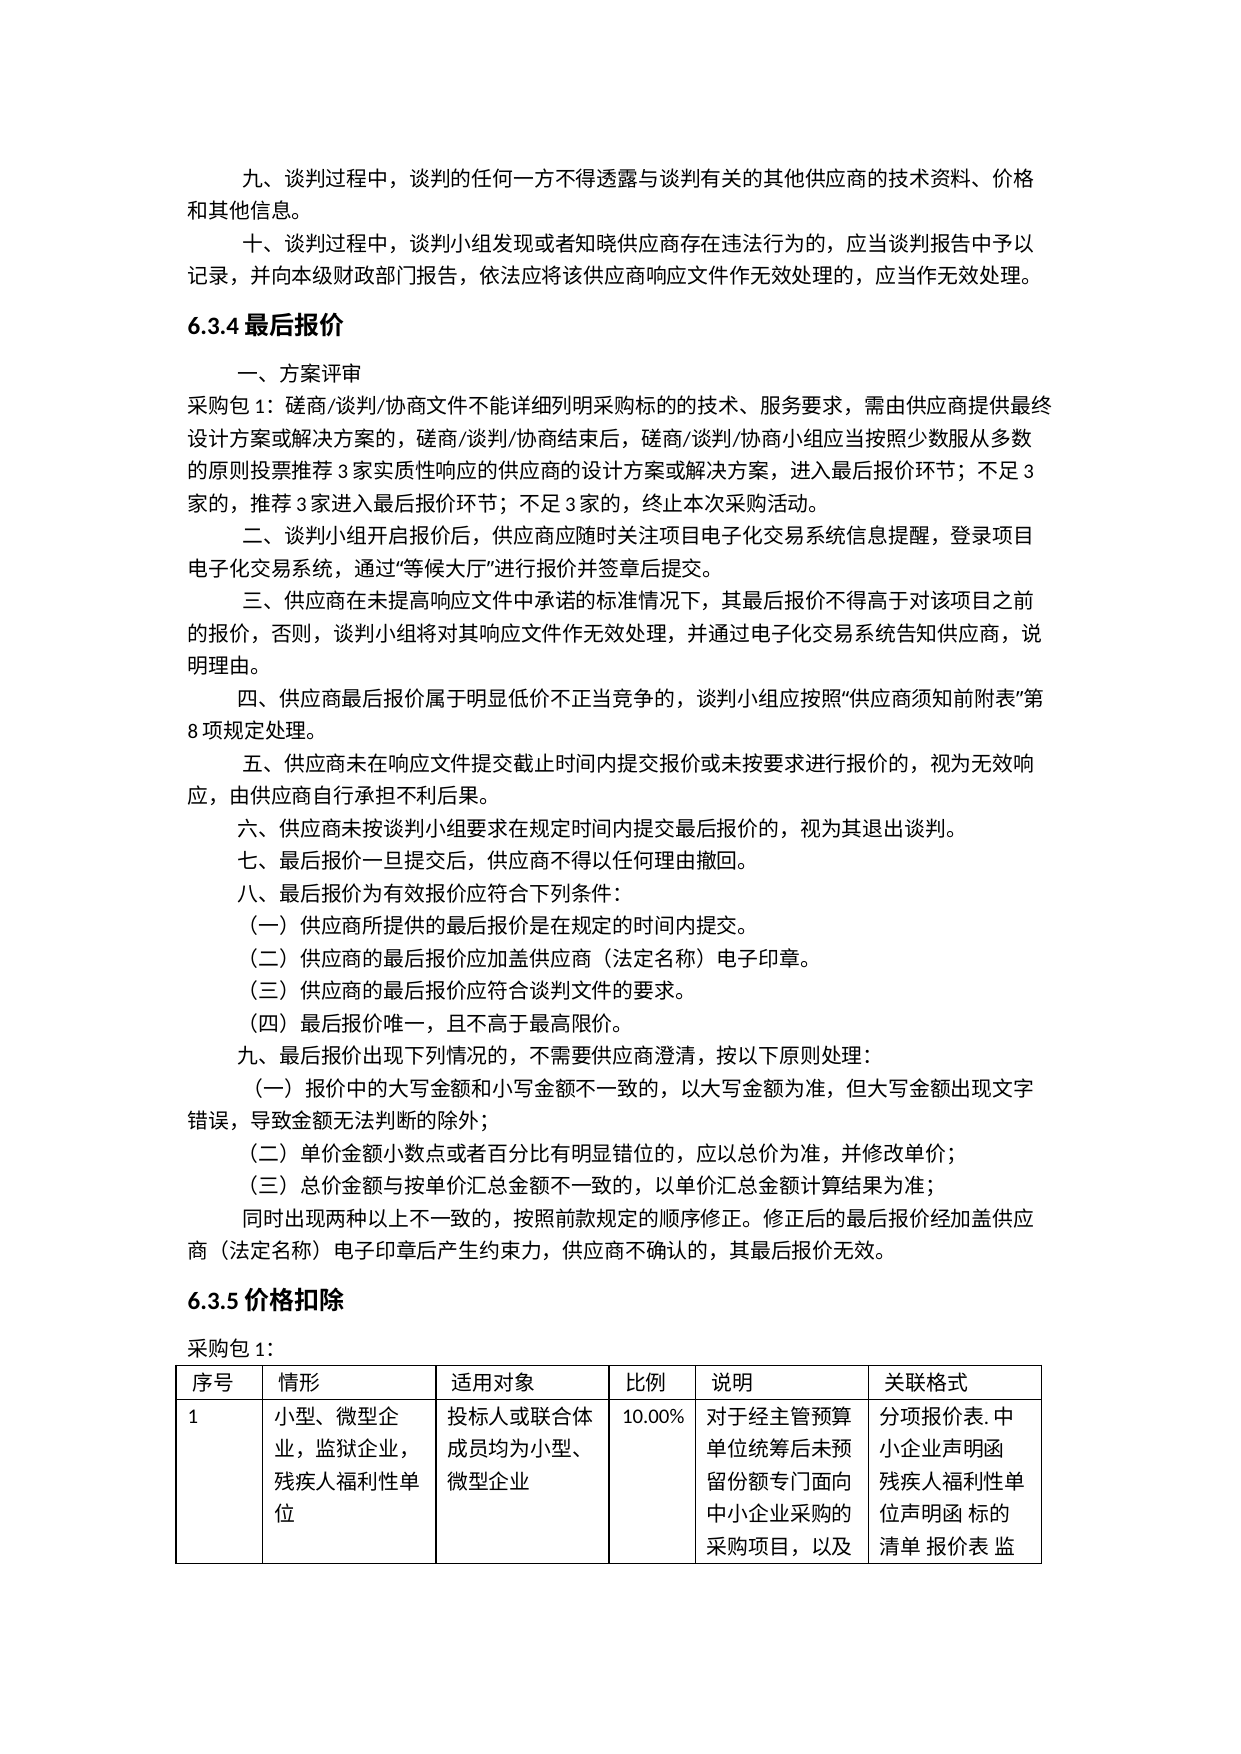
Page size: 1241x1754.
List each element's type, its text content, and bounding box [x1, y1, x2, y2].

text （一）报价中的大写金额和小写金额不一致的，以大写金额为准，但大写金额出现文字错误，导致金额无法判断的除外； [187, 1072, 1053, 1137]
text 四、供应商最后报价属于明显低价不正当竞争的，谈判小组应按照“供应商须知前附表”第8项规定处理。 [187, 682, 1053, 747]
table_header 序号 [177, 1366, 262, 1398]
text （二）单价金额小数点或者百分比有明显错位的，应以总价为准，并修改单价； [187, 1137, 1053, 1169]
table_cell 10.00% [610, 1400, 695, 1563]
text （四）最后报价唯一，且不高于最高限价。 [187, 1007, 1053, 1039]
text 七、最后报价一旦提交后，供应商不得以任何理由撤回。 [187, 844, 1053, 877]
text 九、谈判过程中，谈判的任何一方不得透露与谈判有关的其他供应商的技术资料、价格和其他信息。 [187, 162, 1053, 227]
table_header 比例 [610, 1366, 695, 1398]
text （一）供应商所提供的最后报价是在规定的时间内提交。 [187, 909, 1053, 942]
text 三、供应商在未提高响应文件中承诺的标准情况下，其最后报价不得高于对该项目之前的报价，否则，谈判小组将对其响应文件作无效处理，并通过电子化交易系统告知供应商，说明理由。 [187, 584, 1053, 682]
text 同时出现两种以上不一致的，按照前款规定的顺序修正。修正后的最后报价经加盖供应商（法定名称）电子印章后产生约束力，供应商不确认的，其最后报价无效。 [187, 1202, 1053, 1267]
text 6.3.5价格扣除 [187, 1267, 1053, 1332]
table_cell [263, 1400, 435, 1563]
text 采购包1： [187, 1332, 1053, 1364]
text 九、最后报价出现下列情况的，不需要供应商澄清，按以下原则处理： [187, 1039, 1053, 1072]
table_cell 1 [177, 1400, 262, 1563]
text 十、谈判过程中，谈判小组发现或者知晓供应商存在违法行为的，应当谈判报告中予以记录，并向本级财政部门报告，依法应将该供应商响应文件作无效处理的，应当作无效处理。 [187, 227, 1053, 292]
text （三）供应商的最后报价应符合谈判文件的要求。 [187, 974, 1053, 1007]
text 五、供应商未在响应文件提交截止时间内提交报价或未按要求进行报价的，视为无效响应，由供应商自行承担不利后果。 [187, 747, 1053, 812]
table_header 适用对象 [437, 1366, 608, 1398]
text （三）总价金额与按单价汇总金额不一致的，以单价汇总金额计算结果为准； [187, 1169, 1053, 1202]
text 采购包1：磋商/谈判/协商文件不能详细列明采购标的的技术、服务要求，需由供应商提供最终设计方案或解决方案的，磋商/谈判/协商结束后，磋商/谈判/协商小组应当按照少数服从多数的原则投票推荐3家实质性响应的供应商的设计方案或解决方案，进入最后报价环节；不足3家的，推荐3家进入最后报价环节；不足3家的，终止本次采购活动。 [187, 389, 1053, 519]
text 二、谈判小组开启报价后，供应商应随时关注项目电子化交易系统信息提醒，登录项目电子化交易系统，通过“等候大厅”进行报价并签章后提交。 [187, 519, 1053, 584]
text （二）供应商的最后报价应加盖供应商（法定名称）电子印章。 [187, 942, 1053, 974]
table_cell 投标人或联合体成员均为小型、微型企业 [437, 1400, 608, 1563]
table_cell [696, 1400, 868, 1563]
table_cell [869, 1400, 1041, 1563]
text 六、供应商未按谈判小组要求在规定时间内提交最后报价的，视为其退出谈判。 [187, 812, 1053, 844]
table_header 情形 [263, 1366, 435, 1398]
table_header 说明 [696, 1366, 868, 1398]
text 一、方案评审 [187, 357, 1053, 389]
table_header 关联格式 [869, 1366, 1041, 1398]
text 八、最后报价为有效报价应符合下列条件： [187, 877, 1053, 909]
text 6.3.4最后报价 [187, 292, 1053, 357]
